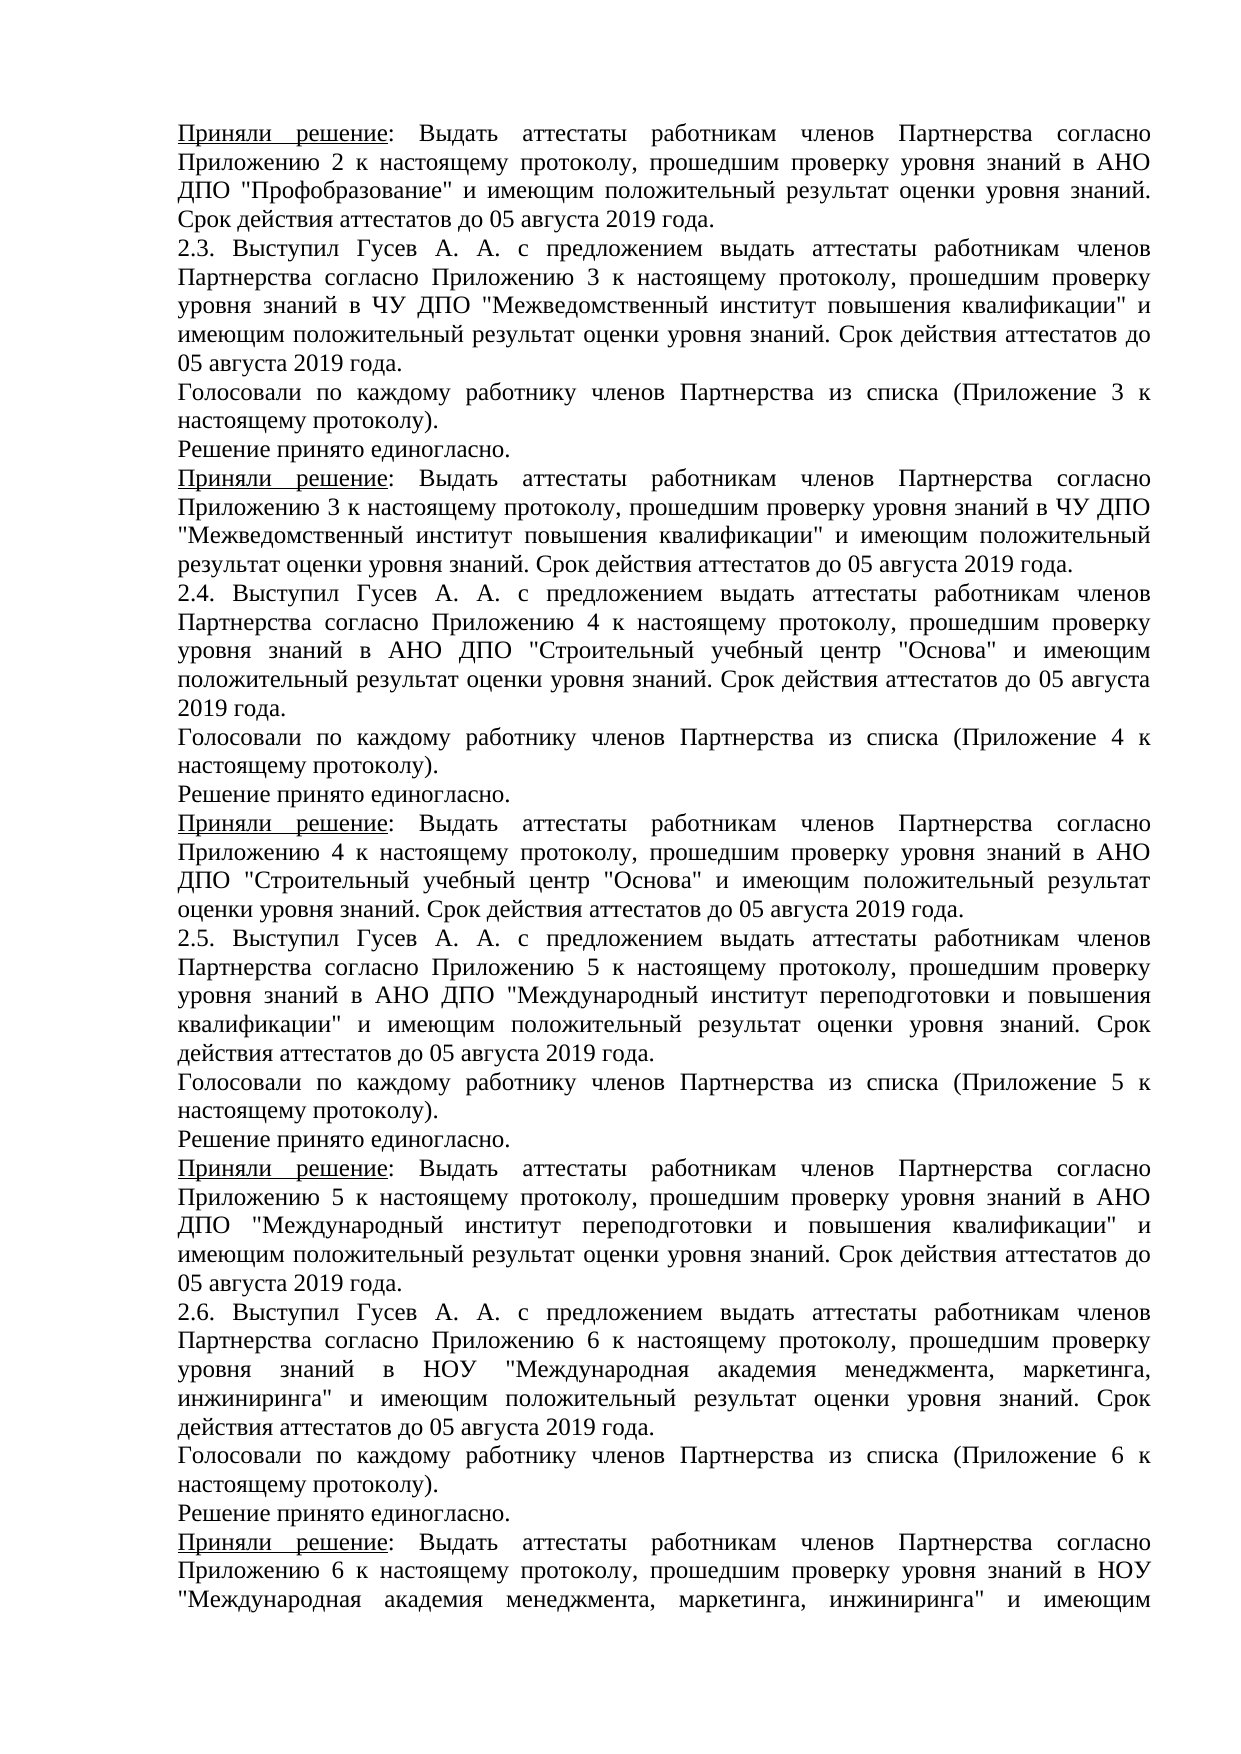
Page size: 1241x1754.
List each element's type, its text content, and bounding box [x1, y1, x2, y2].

text 2.6. Выступил Гусев А. А. с предложением выдать аттестаты работникам членов Партнерства согласно Приложению 6 к настоящему протоколу, прошедшим проверку уровня знаний в НОУ "Международная академия менеджмента, маркетинга, инжиниринга" и имеющим положительный результат оценки уровня знаний. Срок действия аттестатов до 05 августа 2019 года. [177, 1297, 1152, 1441]
text Решение принято единогласно. [177, 434, 1152, 463]
text Голосовали по каждому работнику членов Партнерства из списка (Приложение 3 к настоящему протоколу). [177, 377, 1152, 434]
text Решение принято единогласно. [177, 779, 1152, 808]
text Приняли решение: Выдать аттестаты работникам членов Партнерства согласно Приложению 2 к настоящему протоколу, прошедшим проверку уровня знаний в АНО ДПО "Профобразование" и имеющим положительный результат оценки уровня знаний. Срок действия аттестатов до 05 августа 2019 года. [177, 118, 1152, 233]
text Голосовали по каждому работнику членов Партнерства из списка (Приложение 5 к настоящему протоколу). [177, 1067, 1152, 1124]
text Приняли решение: Выдать аттестаты работникам членов Партнерства согласно Приложению 3 к настоящему протоколу, прошедшим проверку уровня знаний в ЧУ ДПО "Межведомственный институт повышения квалификации" и имеющим положительный результат оценки уровня знаний. Срок действия аттестатов до 05 августа 2019 года. [177, 463, 1152, 578]
text 2.4. Выступил Гусев А. А. с предложением выдать аттестаты работникам членов Партнерства согласно Приложению 4 к настоящему протоколу, прошедшим проверку уровня знаний в АНО ДПО "Строительный учебный центр "Основа" и имеющим положительный результат оценки уровня знаний. Срок действия аттестатов до 05 августа 2019 года. [177, 578, 1152, 722]
text Голосовали по каждому работнику членов Партнерства из списка (Приложение 6 к настоящему протоколу). [177, 1441, 1152, 1498]
text 2.3. Выступил Гусев А. А. с предложением выдать аттестаты работникам членов Партнерства согласно Приложению 3 к настоящему протоколу, прошедшим проверку уровня знаний в ЧУ ДПО "Межведомственный институт повышения квалификации" и имеющим положительный результат оценки уровня знаний. Срок действия аттестатов до 05 августа 2019 года. [177, 233, 1152, 377]
text Решение принято единогласно. [177, 1498, 1152, 1527]
text Приняли решение: Выдать аттестаты работникам членов Партнерства согласно Приложению 5 к настоящему протоколу, прошедшим проверку уровня знаний в АНО ДПО "Международный институт переподготовки и повышения квалификации" и имеющим положительный результат оценки уровня знаний. Срок действия аттестатов до 05 августа 2019 года. [177, 1153, 1152, 1297]
text Голосовали по каждому работнику членов Партнерства из списка (Приложение 4 к настоящему протоколу). [177, 722, 1152, 779]
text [177, 1527, 1152, 1613]
text Приняли решение: Выдать аттестаты работникам членов Партнерства согласно Приложению 4 к настоящему протоколу, прошедшим проверку уровня знаний в АНО ДПО "Строительный учебный центр "Основа" и имеющим положительный результат оценки уровня знаний. Срок действия аттестатов до 05 августа 2019 года. [177, 808, 1152, 923]
text 2.5. Выступил Гусев А. А. с предложением выдать аттестаты работникам членов Партнерства согласно Приложению 5 к настоящему протоколу, прошедшим проверку уровня знаний в АНО ДПО "Международный институт переподготовки и повышения квалификации" и имеющим положительный результат оценки уровня знаний. Срок действия аттестатов до 05 августа 2019 года. [177, 923, 1152, 1067]
text Решение принято единогласно. [177, 1124, 1152, 1153]
